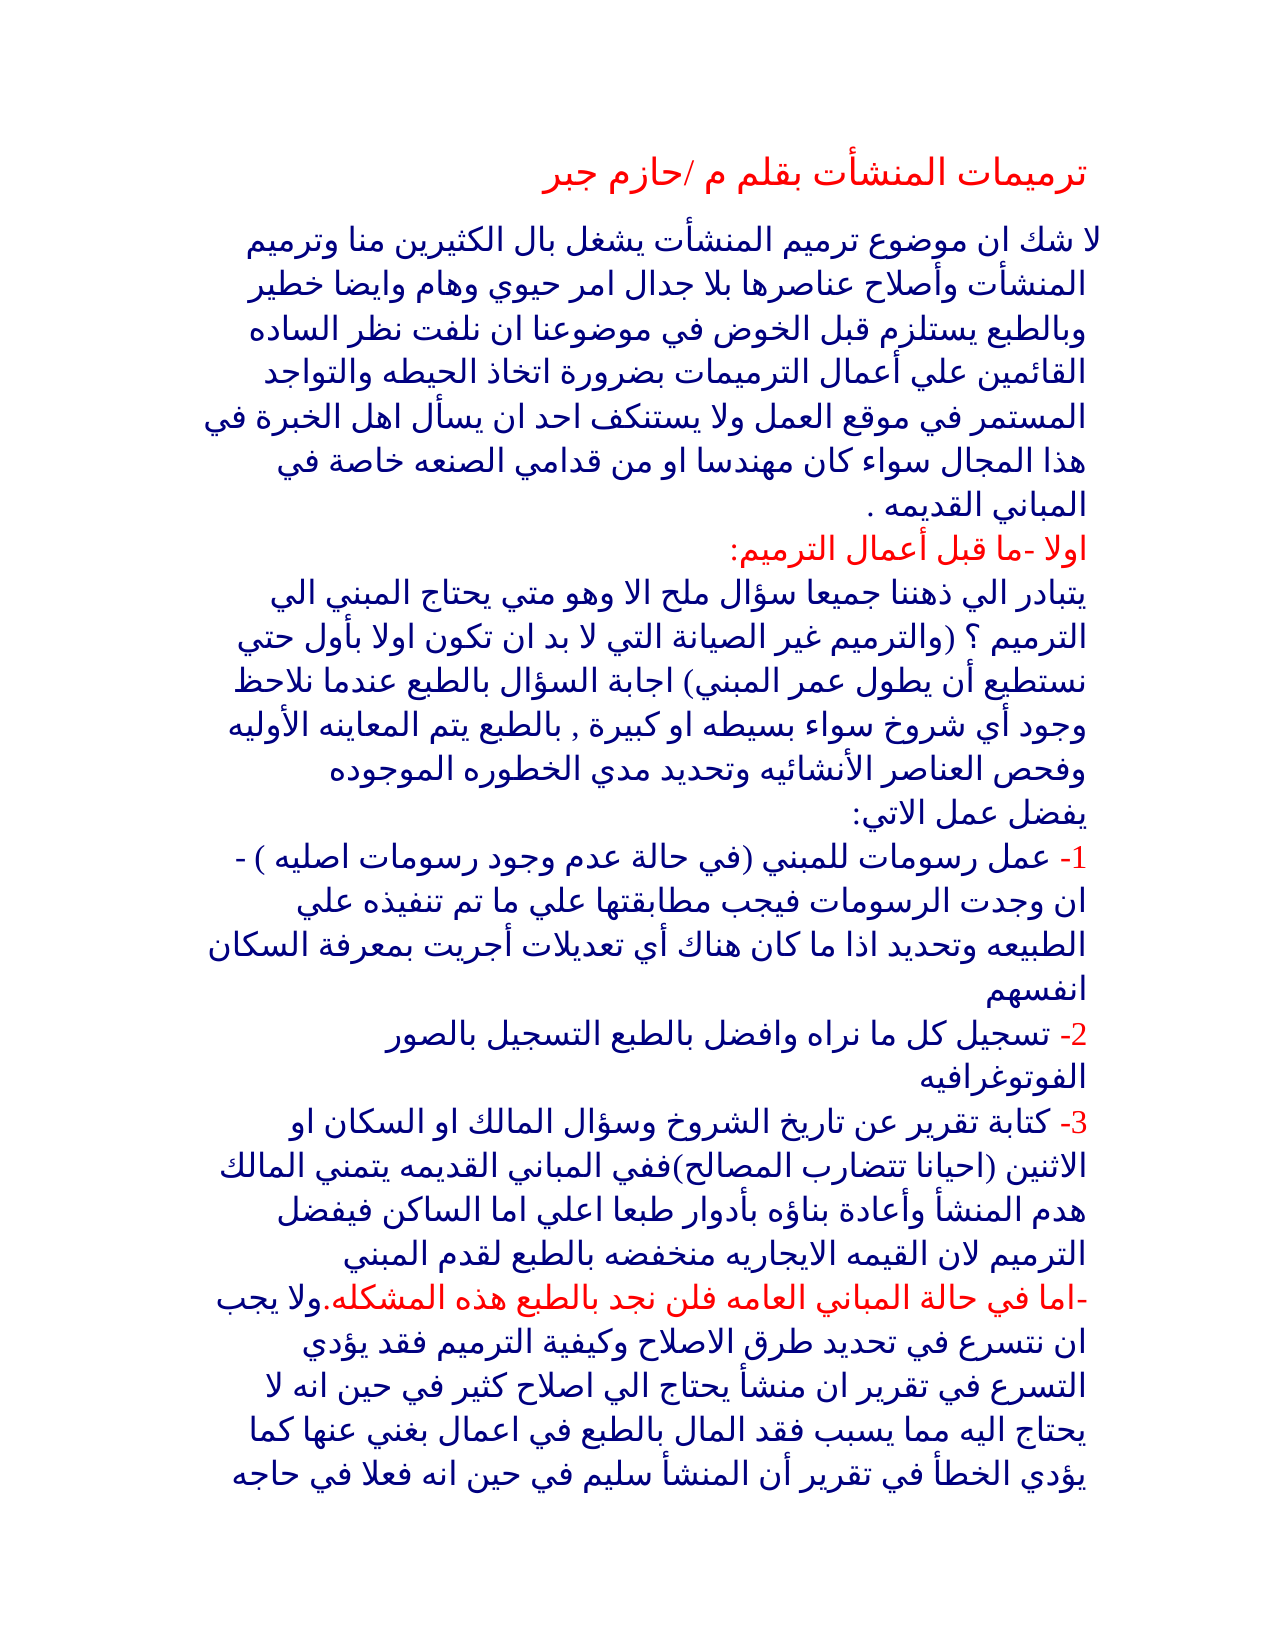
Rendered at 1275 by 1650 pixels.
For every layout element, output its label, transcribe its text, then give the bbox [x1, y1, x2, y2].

text ترميمات المنشأت بقلم م /حازم جبر [187, 150, 1087, 193]
